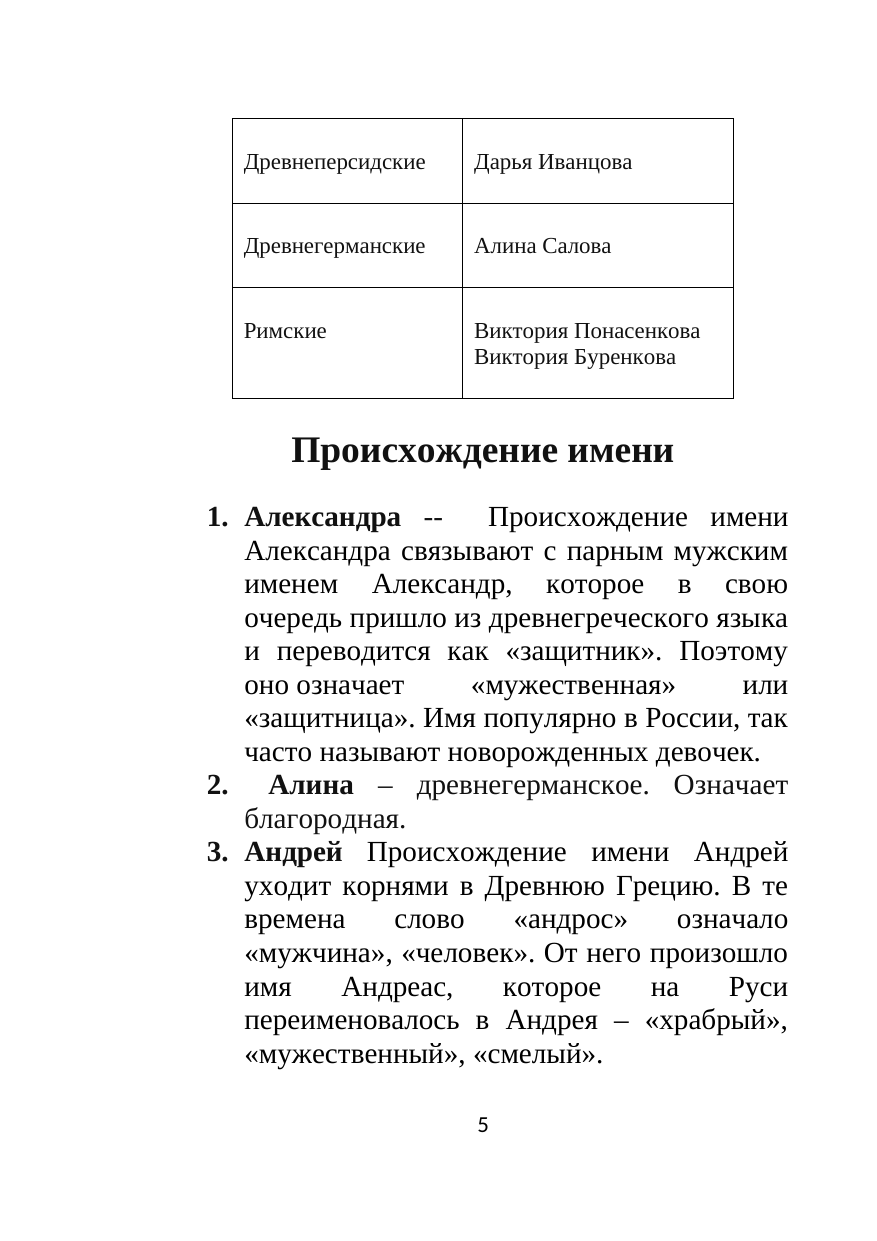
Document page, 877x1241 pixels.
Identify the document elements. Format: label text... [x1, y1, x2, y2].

list Алина – древнегерманское. Означает благородная. [207, 767, 788, 834]
table_cell Дарья Иванцова [463, 119, 733, 203]
table_cell Древнегерманские [233, 204, 462, 287]
list Андрей Происхождение имени Андрей уходит корнями в Древнюю Грецию. В те времена слово «андрос» означало «мужчина», «человек». От него произошло имя Андреас, которое на Руси переименовалось в Андрея – «храбрый», «мужественный», «смелый». [207, 834, 788, 1069]
table_cell Виктория Понасенкова Виктория Буренкова [463, 288, 733, 398]
table_cell Алина Салова [463, 204, 733, 287]
table_cell Римские [233, 288, 462, 398]
text Происхождение имени [177, 427, 788, 471]
list Александра -- Происхождение имени Александра связывают с парным мужским именем Александр, которое в свою очередь пришло из древнегреческого языка и переводится как «защитник». Поэтому оно означает «мужественная» или «защитница». Имя популярно в России, так часто называют новорожденных девочек. [207, 499, 788, 767]
table_cell Древнеперсидские [233, 119, 462, 203]
